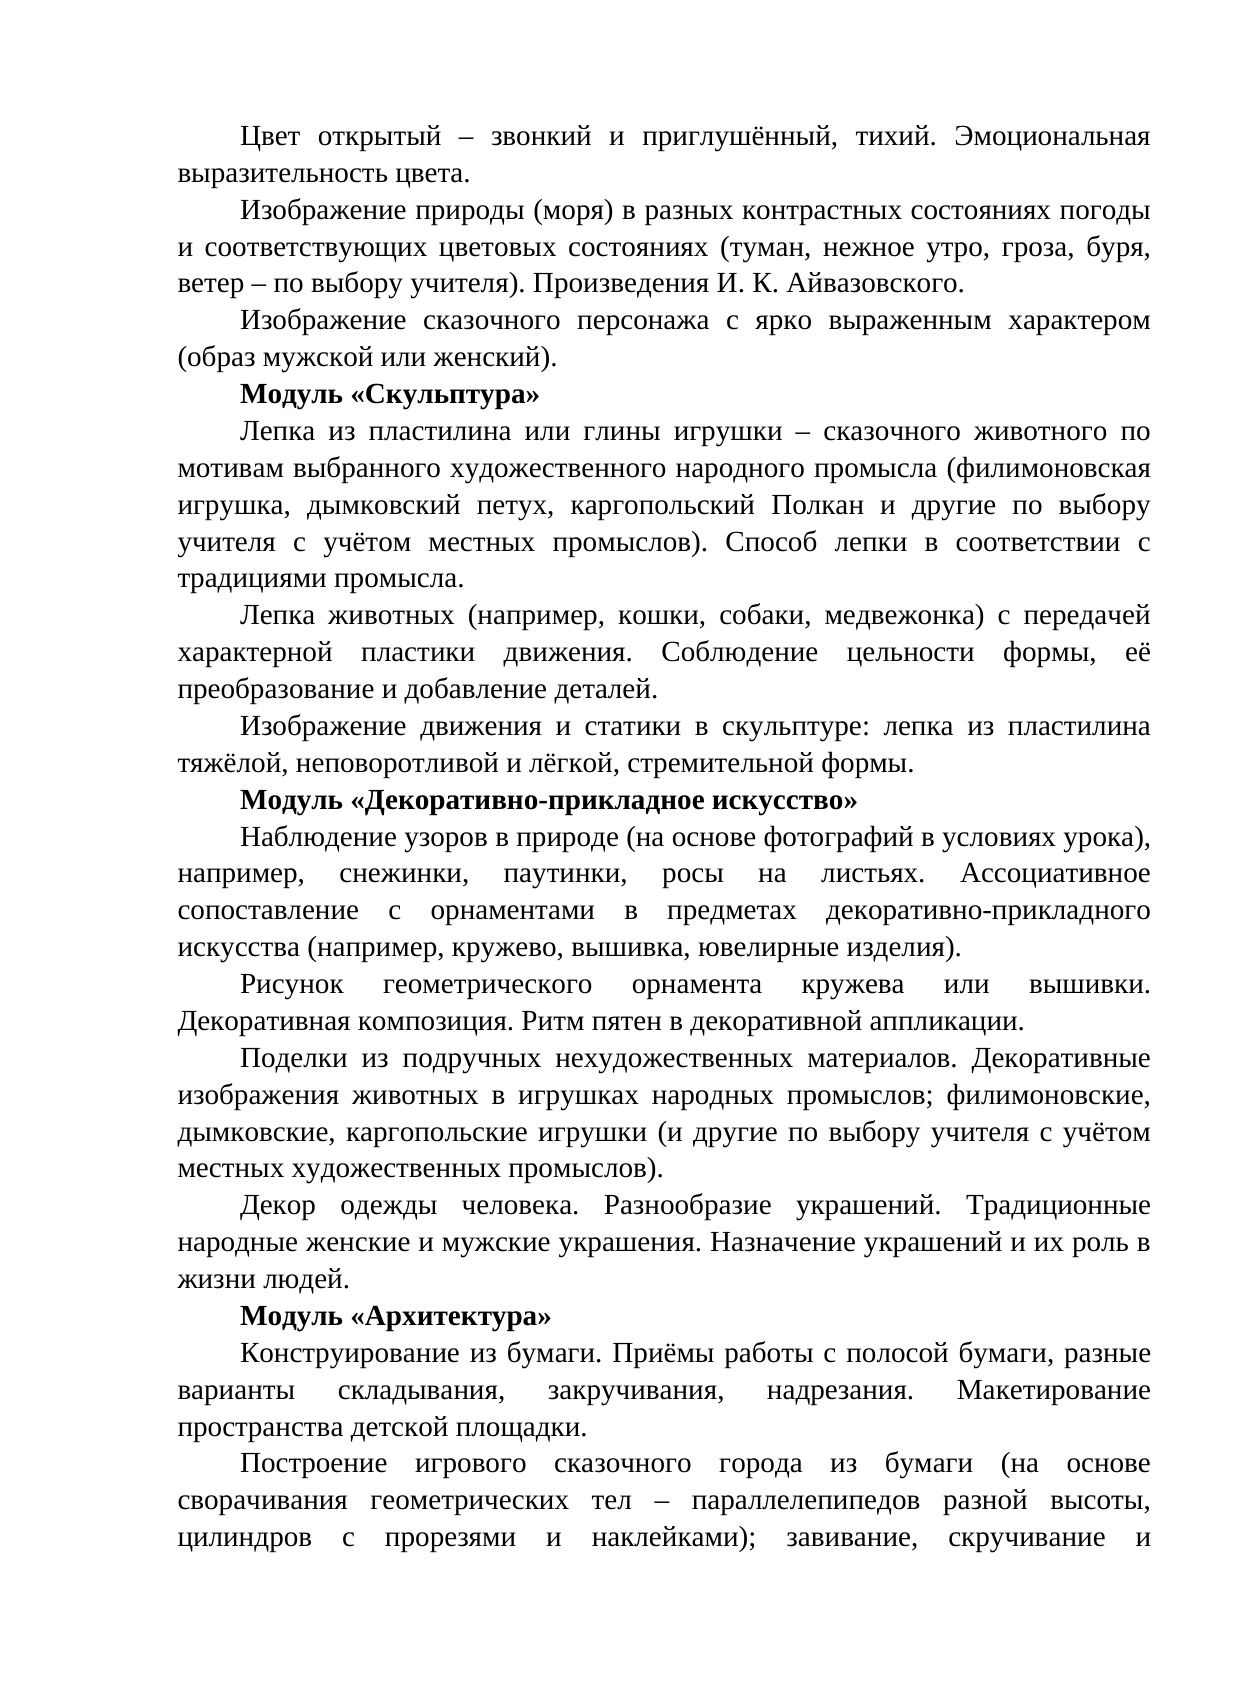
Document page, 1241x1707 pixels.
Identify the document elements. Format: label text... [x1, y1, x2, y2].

text Модуль «Скульптура» [177, 376, 1152, 410]
text Цвет открытый – звонкий и приглушённый, тихий. Эмоциональная выразительность цвета. [177, 118, 1152, 188]
text Лепка животных (например, кошки, собаки, медвежонка) с передачей характерной пластики движения. Соблюдение цельности формы, её преобразование и добавление деталей. [177, 597, 1152, 705]
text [177, 1446, 1152, 1553]
text Изображение природы (моря) в разных контрастных состояниях погоды и соответствующих цветовых состояниях (туман, нежное утро, гроза, буря, ветер – по выбору учителя). Произведения И. К. Айвазовского. [177, 192, 1152, 299]
text Лепка из пластилина или глины игрушки – сказочного животного по мотивам выбранного художественного народного промысла (филимоновская игрушка, дымковский петух, каргопольский Полкан и другие по выбору учителя с учётом местных промыслов). Способ лепки в соответствии с традициями промысла. [177, 413, 1152, 594]
text Модуль «Декоративно-прикладное искусство» [177, 782, 1152, 815]
text Изображение сказочного персонажа с ярко выраженным характером (образ мужской или женский). [177, 302, 1152, 373]
text Модуль «Архитектура» [177, 1298, 1152, 1332]
text Декор одежды человека. Разнообразие украшений. Традиционные народные женские и мужские украшения. Назначение украшений и их роль в жизни людей. [177, 1187, 1152, 1295]
text Конструирование из бумаги. Приёмы работы с полосой бумаги, разные варианты складывания, закручивания, надрезания. Макетирование пространства детской площадки. [177, 1335, 1152, 1442]
text Поделки из подручных нехудожественных материалов. Декоративные изображения животных в игрушках народных промыслов; филимоновские, дымковские, каргопольские игрушки (и другие по выбору учителя с учётом местных художественных промыслов). [177, 1040, 1152, 1184]
text Наблюдение узоров в природе (на основе фотографий в условиях урока), например, снежинки, паутинки, росы на листьях. Ассоциативное сопоставление с орнаментами в предметах декоративно-прикладного искусства (например, кружево, вышивка, ювелирные изделия). [177, 819, 1152, 963]
text Рисунок геометрического орнамента кружева или вышивки. Декоративная композиция. Ритм пятен в декоративной аппликации. [177, 966, 1152, 1037]
text Изображение движения и статики в скульптуре: лепка из пластилина тяжёлой, неповоротливой и лёгкой, стремительной формы. [177, 708, 1152, 778]
